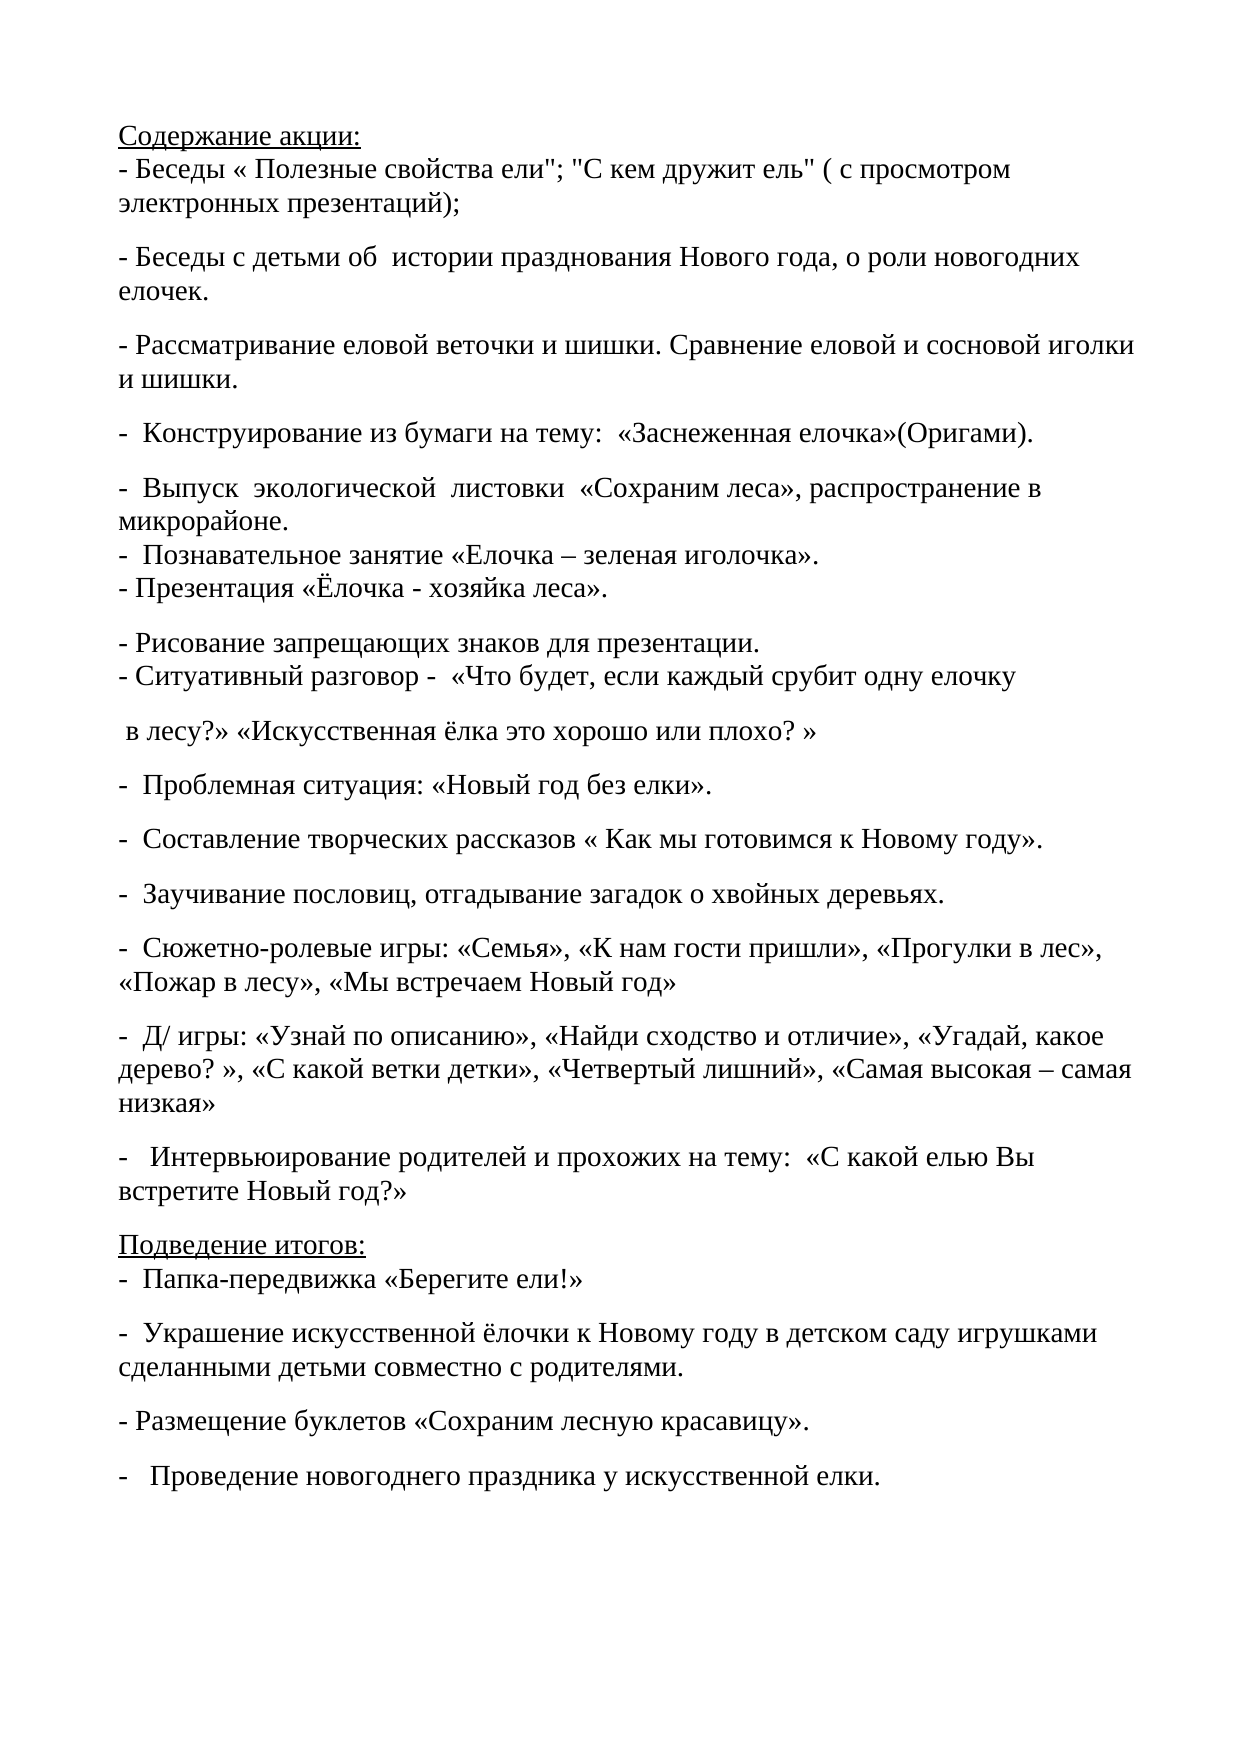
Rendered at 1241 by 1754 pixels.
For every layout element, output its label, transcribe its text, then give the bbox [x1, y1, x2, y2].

text - Украшение искусственной ёлочки к Новому году в детском саду игрушками сделанными детьми совместно с родителями. [118, 1315, 1152, 1382]
text - Беседы с детьми об истории празднования Нового года, о роли новогодних елочек. [118, 239, 1152, 307]
text - Проблемная ситуация: «Новый год без елки». [118, 767, 1152, 801]
text - Д/ игры: «Узнай по описанию», «Найди сходство и отличие», «Угадай, какое дерево? », «С какой ветки детки», «Четвертый лишний», «Самая высокая – самая низкая» [118, 1018, 1152, 1119]
text - Интервьюирование родителей и прохожих на тему: «С какой елью Вы встретите Новый год?» [118, 1139, 1152, 1207]
text - Составление творческих рассказов « Как мы готовимся к Новому году». [118, 821, 1152, 855]
text - Рассматривание еловой веточки и шишки. Сравнение еловой и сосновой иголки и шишки. [118, 327, 1152, 394]
text Подведение итогов: - Папка-передвижка «Берегите ели!» [118, 1227, 1152, 1294]
text - Заучивание пословиц, отгадывание загадок о хвойных деревьях. [118, 876, 1152, 909]
text Содержание акции: - Беседы « Полезные свойства ели"; "С кем дружит ель" ( с просмотром электронных презентаций); [118, 118, 1152, 219]
text - Сюжетно-ролевые игры: «Семья», «К нам гости пришли», «Прогулки в лес», «Пожар в лесу», «Мы встречаем Новый год» [118, 930, 1152, 997]
text - Выпуск экологической листовки «Сохраним леса», распространение в микрорайоне. - Познавательное занятие «Елочка – зеленая иголочка». - Презентация «Ёлочка - хозяйка леса». [118, 470, 1152, 604]
text - Конструирование из бумаги на тему: «Заснеженная елочка»(Оригами). [118, 415, 1152, 449]
text - Проведение новогоднего праздника у искусственной елки. [118, 1458, 1152, 1519]
text - Размещение буклетов «Сохраним лесную красавицу». [118, 1403, 1152, 1437]
text в лесу?» «Искусственная ёлка это хорошо или плохо? » [118, 713, 1152, 746]
text - Рисование запрещающих знаков для презентации. - Ситуативный разговор - «Что будет, если каждый срубит одну елочку [118, 625, 1152, 692]
